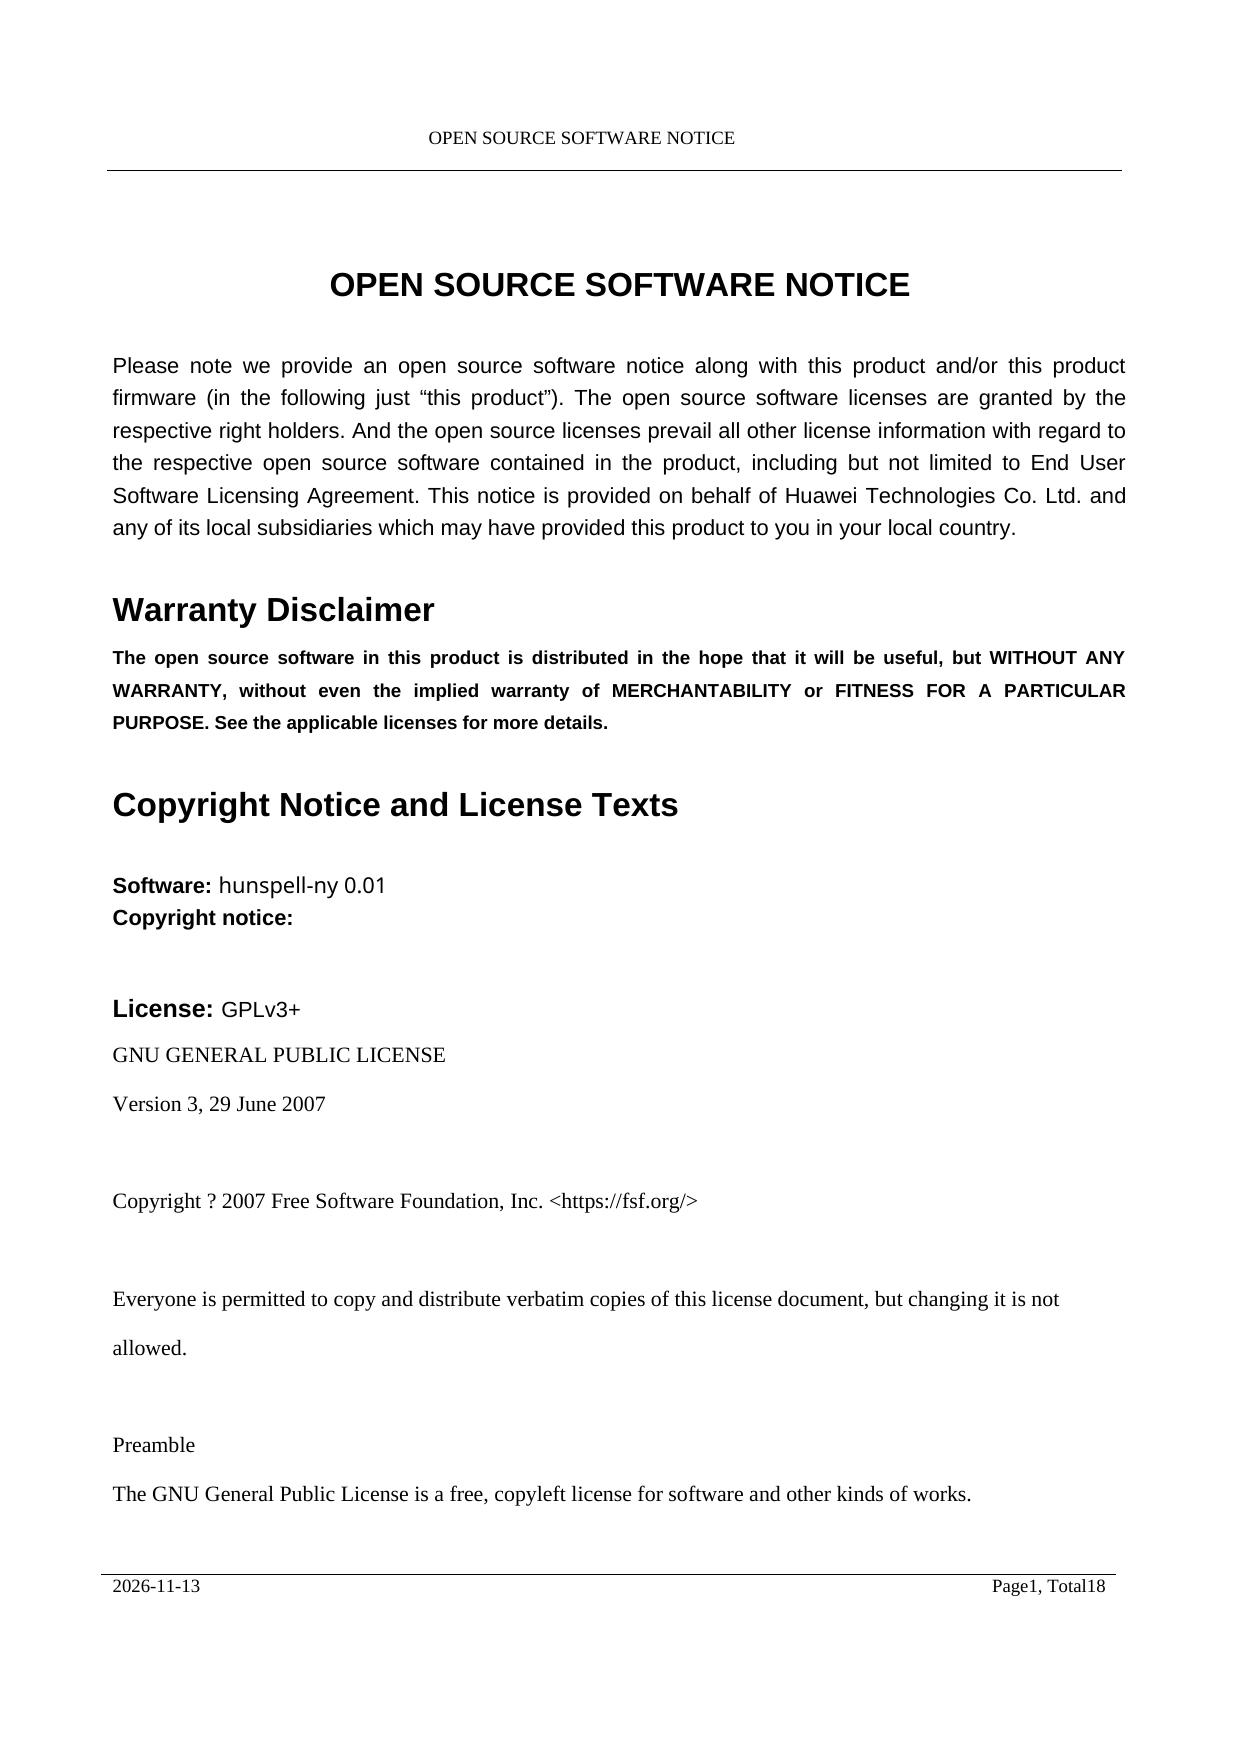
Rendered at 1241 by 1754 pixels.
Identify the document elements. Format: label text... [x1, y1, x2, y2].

text OPEN SOURCE SOFTWARE NOTICE [112, 251, 1128, 316]
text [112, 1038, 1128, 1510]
text The open source software in this product is distributed in the hope that it will be useful, but WITHOUT ANY WARRANTY, without even the implied warranty of MERCHANTABILITY or FITNESS FOR A PARTICULAR PURPOSE. See the applicable licenses for more details. [112, 641, 1128, 739]
text Copyright notice: [112, 901, 1128, 934]
text Copyright Notice and License Texts [112, 771, 1128, 836]
text License: GPLv3+ [112, 992, 1128, 1024]
text Warranty Disclaimer [112, 576, 1128, 641]
text Software: hunspell-ny 0.01 [112, 869, 1128, 901]
text Please note we provide an open source software notice along with this product and/or this product firmware (in the following just “this product”). The open source software licenses are granted by the respective right holders. And the open source licenses prevail all other license information with regard to the respective open source software contained in the product, including but not limited to End User Software Licensing Agreement. This notice is provided on behalf of Huawei Technologies Co. Ltd. and any of its local subsidiaries which may have provided this product to you in your local country. [112, 349, 1128, 544]
